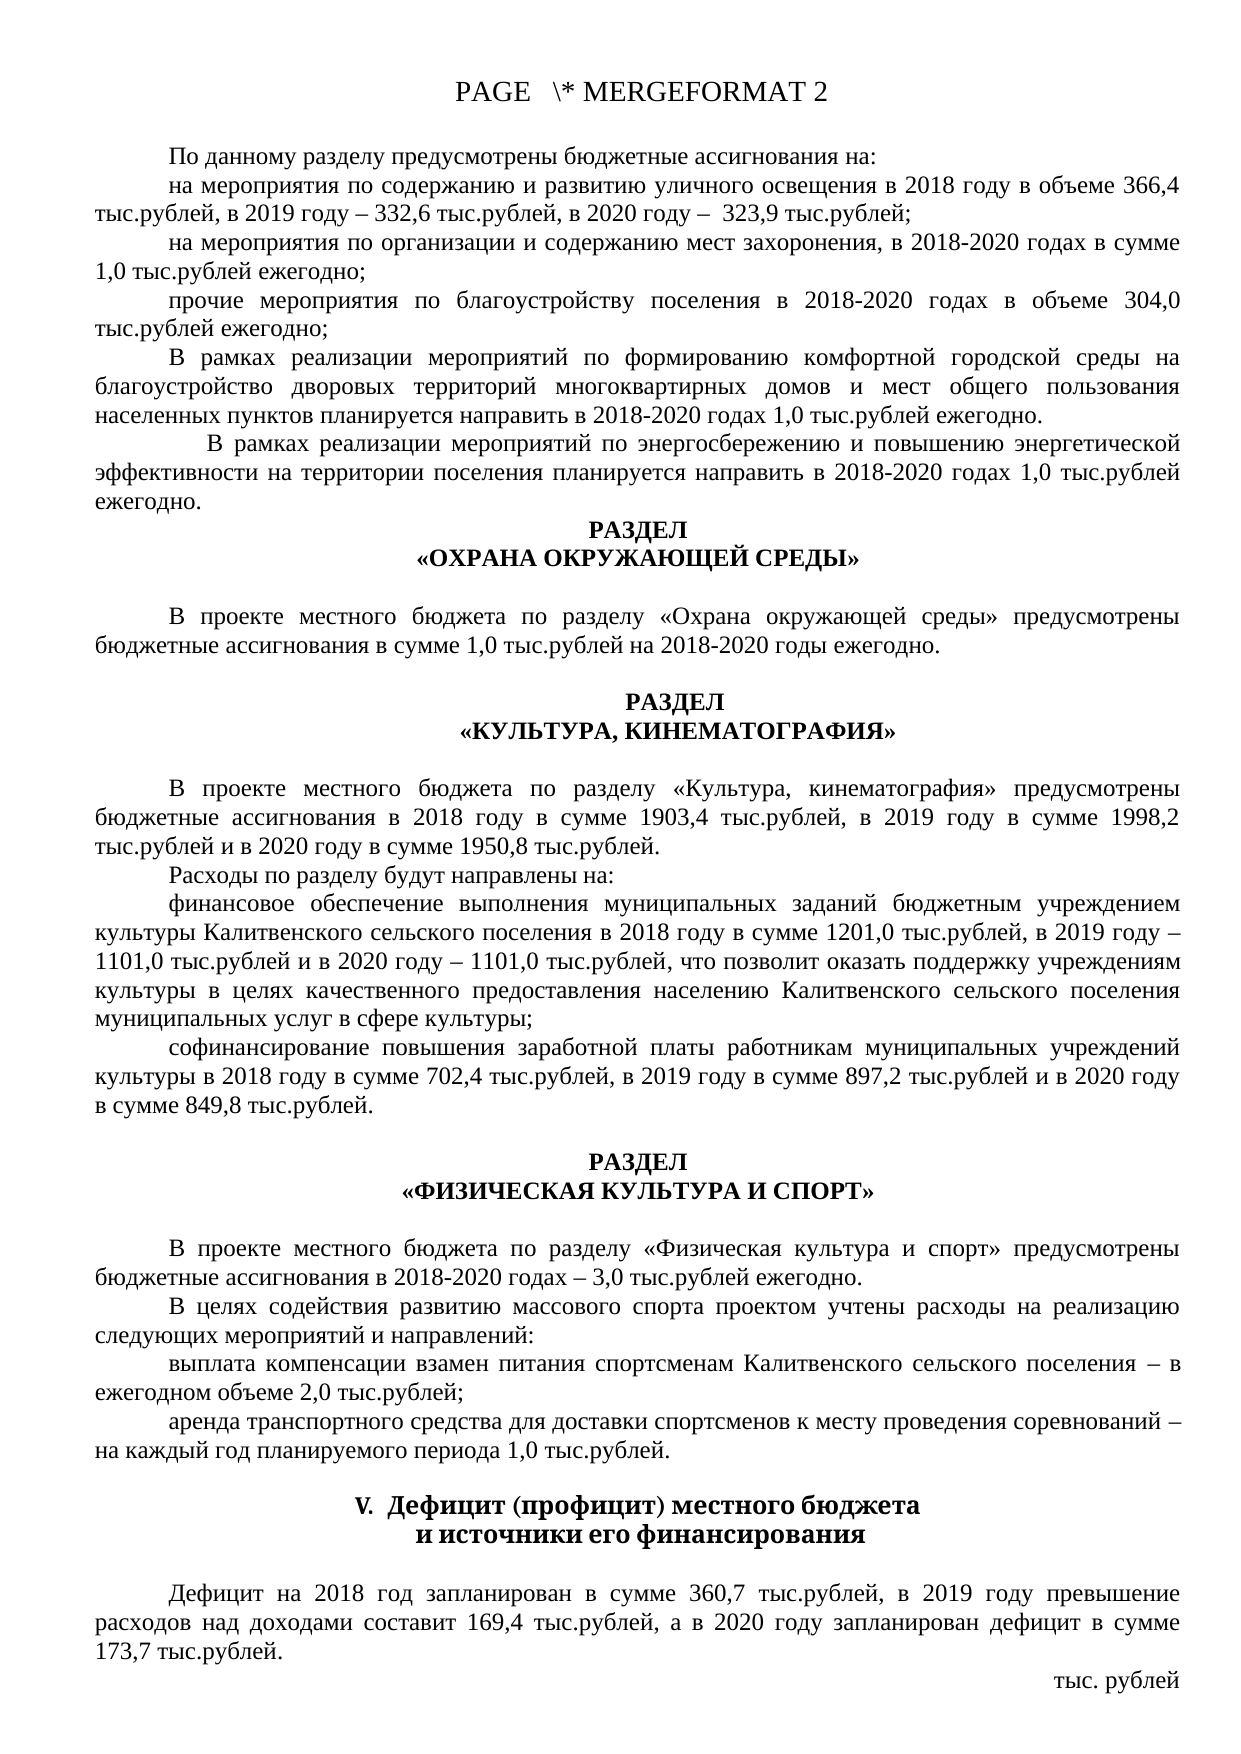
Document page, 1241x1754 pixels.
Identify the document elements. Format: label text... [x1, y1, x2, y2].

text РАЗДЕЛ [94, 687, 1181, 716]
text «КУЛЬТУРА, КИНЕМАТОГРАФИЯ» [94, 716, 1181, 745]
text и источники его финансирования [94, 1521, 1181, 1550]
text на мероприятия по содержанию и развитию уличного освещения в 2018 году в объеме 366,4 тыс.рублей, в 2019 году – 332,6 тыс.рублей, в 2020 году – 323,9 тыс.рублей; [94, 170, 1181, 227]
text Расходы по разделу будут направлены на: [94, 860, 1181, 888]
text прочие мероприятия по благоустройству поселения в 2018-2020 годах в объеме 304,0 тыс.рублей ежегодно; [94, 285, 1181, 342]
title РАЗДЕЛ [94, 515, 1181, 543]
text По данному разделу предусмотрены бюджетные ассигнования на: [94, 141, 1181, 170]
text Дефицит на 2018 год запланирован в сумме 360,7 тыс.рублей, в 2019 году превышение расходов над доходами составит 169,4 тыс.рублей, а в 2020 году запланирован дефицит в сумме 173,7 тыс.рублей. [94, 1578, 1181, 1665]
text РАЗДЕЛ [94, 1147, 1181, 1176]
text выплата компенсации взамен питания спортсменам Калитвенского сельского поселения – в ежегодном объеме 2,0 тыс.рублей; [94, 1348, 1181, 1406]
text тыс. рублей [124, 1665, 1179, 1693]
text В проекте местного бюджета по разделу «Охрана окружающей среды» предусмотрены бюджетные ассигнования в сумме 1,0 тыс.рублей на 2018-2020 годы ежегодно. [94, 601, 1181, 658]
text В проекте местного бюджета по разделу «Культура, кинематография» предусмотрены бюджетные ассигнования в 2018 году в сумме 1903,4 тыс.рублей, в 2019 году в сумме 1998,2 тыс.рублей и в 2020 году в сумме 1950,8 тыс.рублей. [94, 773, 1181, 860]
text софинансирование повышения заработной платы работникам муниципальных учреждений культуры в 2018 году в сумме 702,4 тыс.рублей, в 2019 году в сумме 897,2 тыс.рублей и в 2020 году в сумме 849,8 тыс.рублей. [94, 1032, 1181, 1118]
text на мероприятия по организации и содержанию мест захоронения, в 2018-2020 годах в сумме 1,0 тыс.рублей ежегодно; [94, 227, 1181, 285]
text В рамках реализации мероприятий по формированию комфортной городской среды на благоустройство дворовых территорий многоквартирных домов и мест общего пользования населенных пунктов планируется направить в 2018-2020 годах 1,0 тыс.рублей ежегодно. [94, 342, 1181, 428]
title В рамках реализации мероприятий по энергосбережению и повышению энергетической эффективности на территории поселения планируется направить в 2018-2020 годах 1,0 тыс.рублей ежегодно. [94, 428, 1181, 515]
text аренда транспортного средства для доставки спортсменов к месту проведения соревнований – на каждый год планируемого периода 1,0 тыс.рублей. [94, 1406, 1181, 1463]
text «ФИЗИЧЕСКАЯ КУЛЬТУРА И СПОРТ» [94, 1176, 1181, 1205]
text V. Дефицит (профицит) местного бюджета [94, 1492, 1181, 1521]
text В проекте местного бюджета по разделу «Физическая культура и спорт» предусмотрены бюджетные ассигнования в 2018-2020 годах – 3,0 тыс.рублей ежегодно. [94, 1233, 1181, 1291]
text финансовое обеспечение выполнения муниципальных заданий бюджетным учреждением культуры Калитвенского сельского поселения в 2018 году в сумме 1201,0 тыс.рублей, в 2019 году – 1101,0 тыс.рублей и в 2020 году – 1101,0 тыс.рублей, что позволит оказать поддержку учреждениям культуры в целях качественного предоставления населению Калитвенского сельского поселения муниципальных услуг в сфере культуры; [94, 888, 1181, 1032]
text В целях содействия развитию массового спорта проектом учтены расходы на реализацию следующих мероприятий и направлений: [94, 1291, 1181, 1348]
text «ОХРАНА ОКРУЖАЮЩЕЙ СРЕДЫ» [94, 543, 1181, 572]
